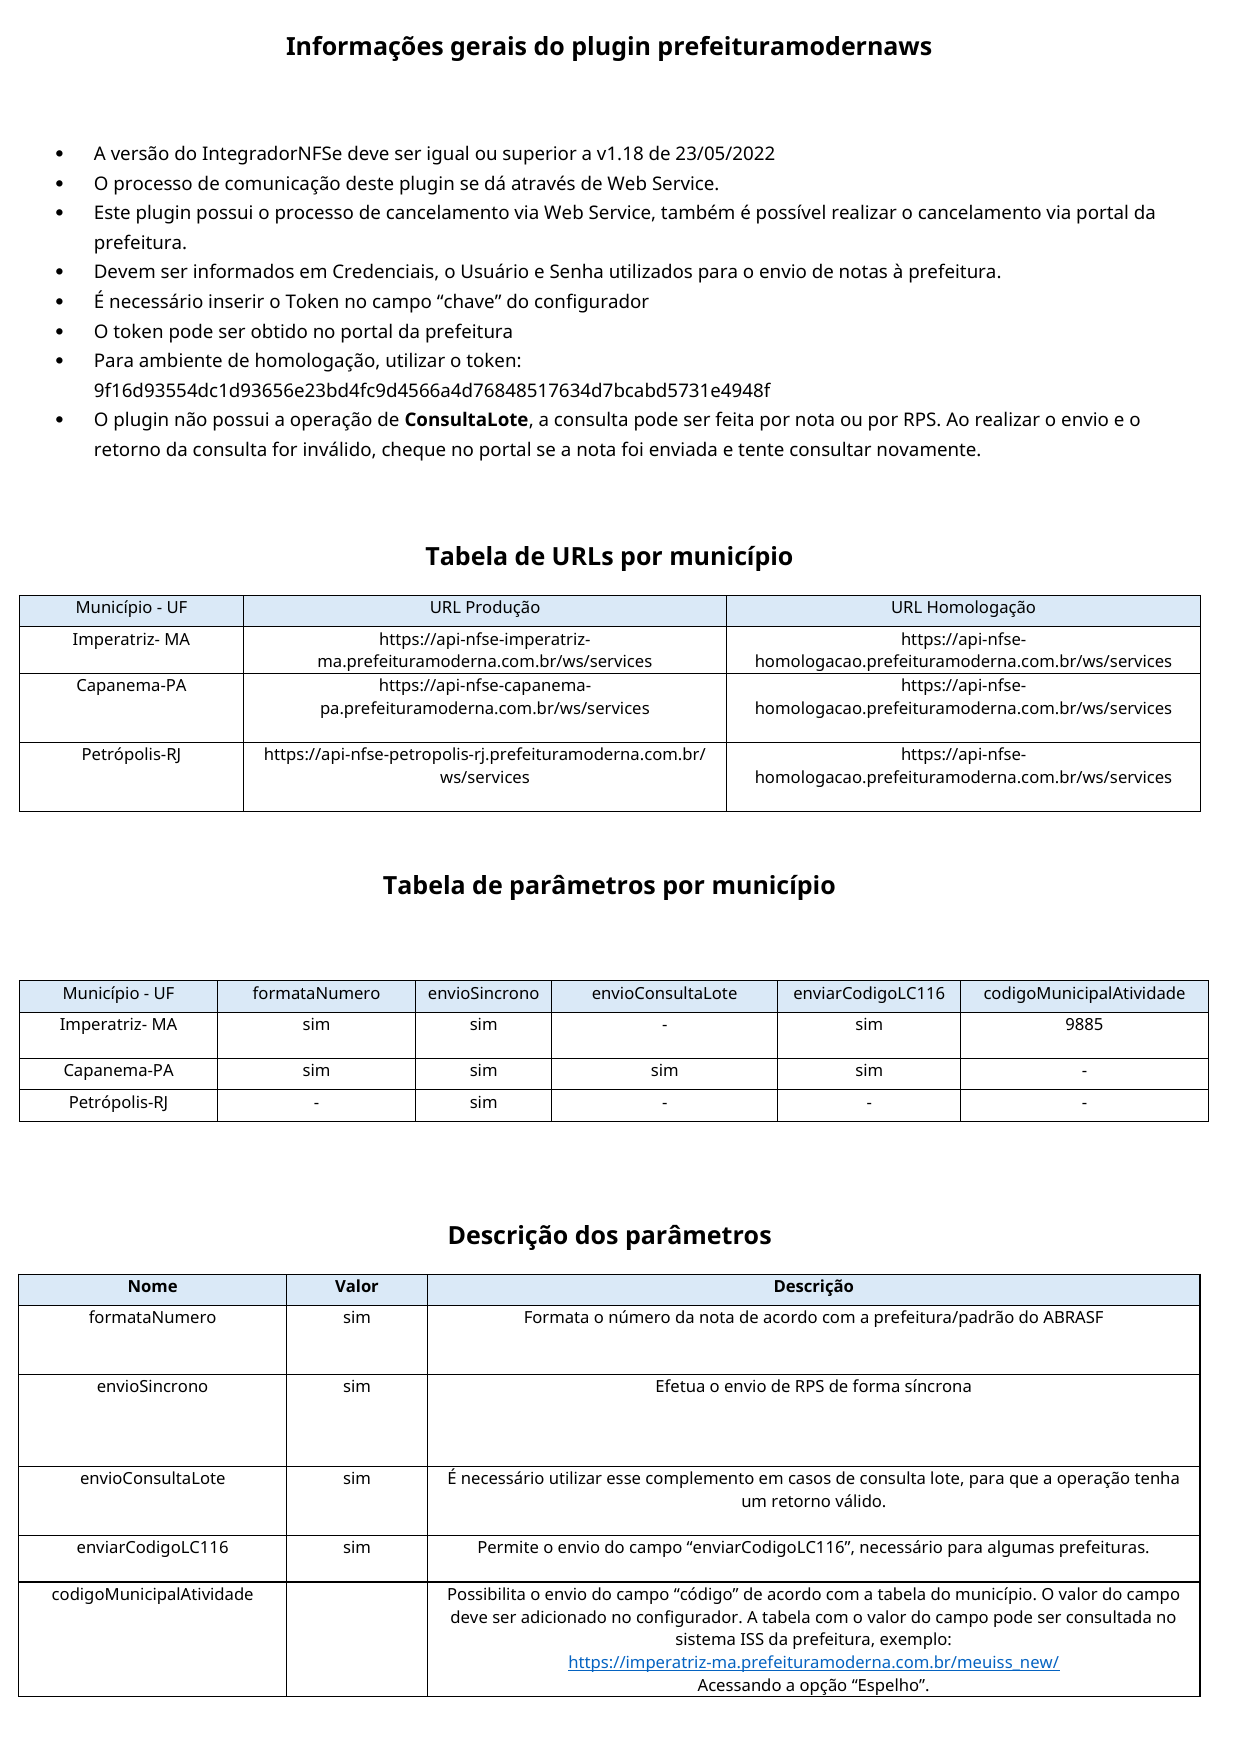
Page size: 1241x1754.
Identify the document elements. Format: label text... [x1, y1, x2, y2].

table_cell sim [218, 1013, 415, 1058]
table_cell sim [416, 1090, 551, 1121]
table_header Município - UF [20, 981, 217, 1012]
table_header envioConsultaLote [552, 981, 777, 1012]
table_cell Imperatriz- MA [20, 1013, 217, 1058]
table_header Município - UF [20, 596, 243, 626]
table_header Descrição [428, 1275, 1199, 1305]
table_cell https://api-nfse-homologacao.prefeituramoderna.com.br/ws/services [727, 674, 1200, 742]
list Devem ser informados em Credenciais, o Usuário e Senha utilizados para o envio de notas à prefeitura. [56, 259, 1200, 284]
table_cell Formata o número da nota de acordo com a prefeitura/padrão do ABRASF [428, 1306, 1199, 1374]
table_cell [287, 1583, 427, 1696]
text Descrição dos parâmetros [19, 1217, 1200, 1251]
text Informações gerais do plugin prefeituramodernaws [19, 28, 1200, 62]
text Tabela de URLs por município [19, 539, 1200, 573]
list O processo de comunicação deste plugin se dá através de Web Service. [56, 170, 1200, 196]
table_cell 9885 [961, 1013, 1208, 1058]
table_header URL Produção [244, 596, 726, 626]
table_cell enviarCodigoLC116 [19, 1536, 286, 1581]
table_header URL Homologação [727, 596, 1200, 626]
table_cell - [552, 1090, 777, 1121]
table_cell Efetua o envio de RPS de forma síncrona [428, 1375, 1199, 1466]
list Este plugin possui o processo de cancelamento via Web Service, também é possível realizar o cancelamento via portal da prefeitura. [56, 199, 1200, 255]
table_cell formataNumero [19, 1306, 286, 1374]
table_cell sim [287, 1467, 427, 1535]
list Para ambiente de homologação, utilizar o token: 9f16d93554dc1d93656e23bd4fc9d4566a4d76848517634d7bcabd5731e4948f [56, 347, 1200, 403]
list O plugin não possui a operação de ConsultaLote, a consulta pode ser feita por nota ou por RPS. Ao realizar o envio e o retorno da consulta for inválido, cheque no portal se a nota foi enviada e tente consultar novamente. [56, 407, 1200, 462]
table_cell - [778, 1090, 960, 1121]
table_cell - [552, 1013, 777, 1058]
table_cell sim [778, 1013, 960, 1058]
table_cell - [218, 1090, 415, 1121]
table_header enviarCodigoLC116 [778, 981, 960, 1012]
table_cell sim [552, 1059, 777, 1089]
table_header Valor [287, 1275, 427, 1305]
list O token pode ser obtido no portal da prefeitura [56, 318, 1200, 343]
table_cell https://api-nfse-petropolis-rj.prefeituramoderna.com.br/ws/services [244, 743, 726, 811]
table_cell Permite o envio do campo “enviarCodigoLC116”, necessário para algumas prefeituras. [428, 1536, 1199, 1581]
table_cell sim [416, 1013, 551, 1058]
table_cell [19, 1583, 286, 1696]
table_cell Imperatriz- MA [20, 627, 243, 672]
table_cell Petrópolis-RJ [20, 743, 243, 811]
table_cell https://api-nfse-imperatriz-ma.prefeituramoderna.com.br/ws/services [244, 627, 726, 672]
table_cell - [961, 1059, 1208, 1089]
table_cell Capanema-PA [20, 674, 243, 742]
table_cell - [961, 1090, 1208, 1121]
table_cell sim [287, 1306, 427, 1374]
table_cell https://api-nfse-homologacao.prefeituramoderna.com.br/ws/services [727, 743, 1200, 811]
table_cell envioConsultaLote [19, 1467, 286, 1535]
table_header formataNumero [218, 981, 415, 1012]
table_cell Petrópolis-RJ [20, 1090, 217, 1121]
table_cell sim [287, 1536, 427, 1581]
table_cell sim [218, 1059, 415, 1089]
table_cell envioSincrono [19, 1375, 286, 1466]
table_header codigoMunicipalAtividade [961, 981, 1208, 1012]
table_cell Capanema-PA [20, 1059, 217, 1089]
table_header Nome [19, 1275, 286, 1305]
text Tabela de parâmetros por município [19, 868, 1200, 902]
table_cell É necessário utilizar esse complemento em casos de consulta lote, para que a operação tenha um retorno válido. [428, 1467, 1199, 1535]
table_cell https://api-nfse-capanema-pa.prefeituramoderna.com.br/ws/services [244, 674, 726, 742]
table_cell https://api-nfse-homologacao.prefeituramoderna.com.br/ws/services [727, 627, 1200, 672]
list A versão do IntegradorNFSe deve ser igual ou superior a v1.18 de 23/05/2022 [56, 140, 1200, 166]
table_cell sim [416, 1059, 551, 1089]
table_cell sim [778, 1059, 960, 1089]
list É necessário inserir o Token no campo “chave” do configurador [56, 288, 1200, 314]
table_cell sim [287, 1375, 427, 1466]
table_header envioSincrono [416, 981, 551, 1012]
